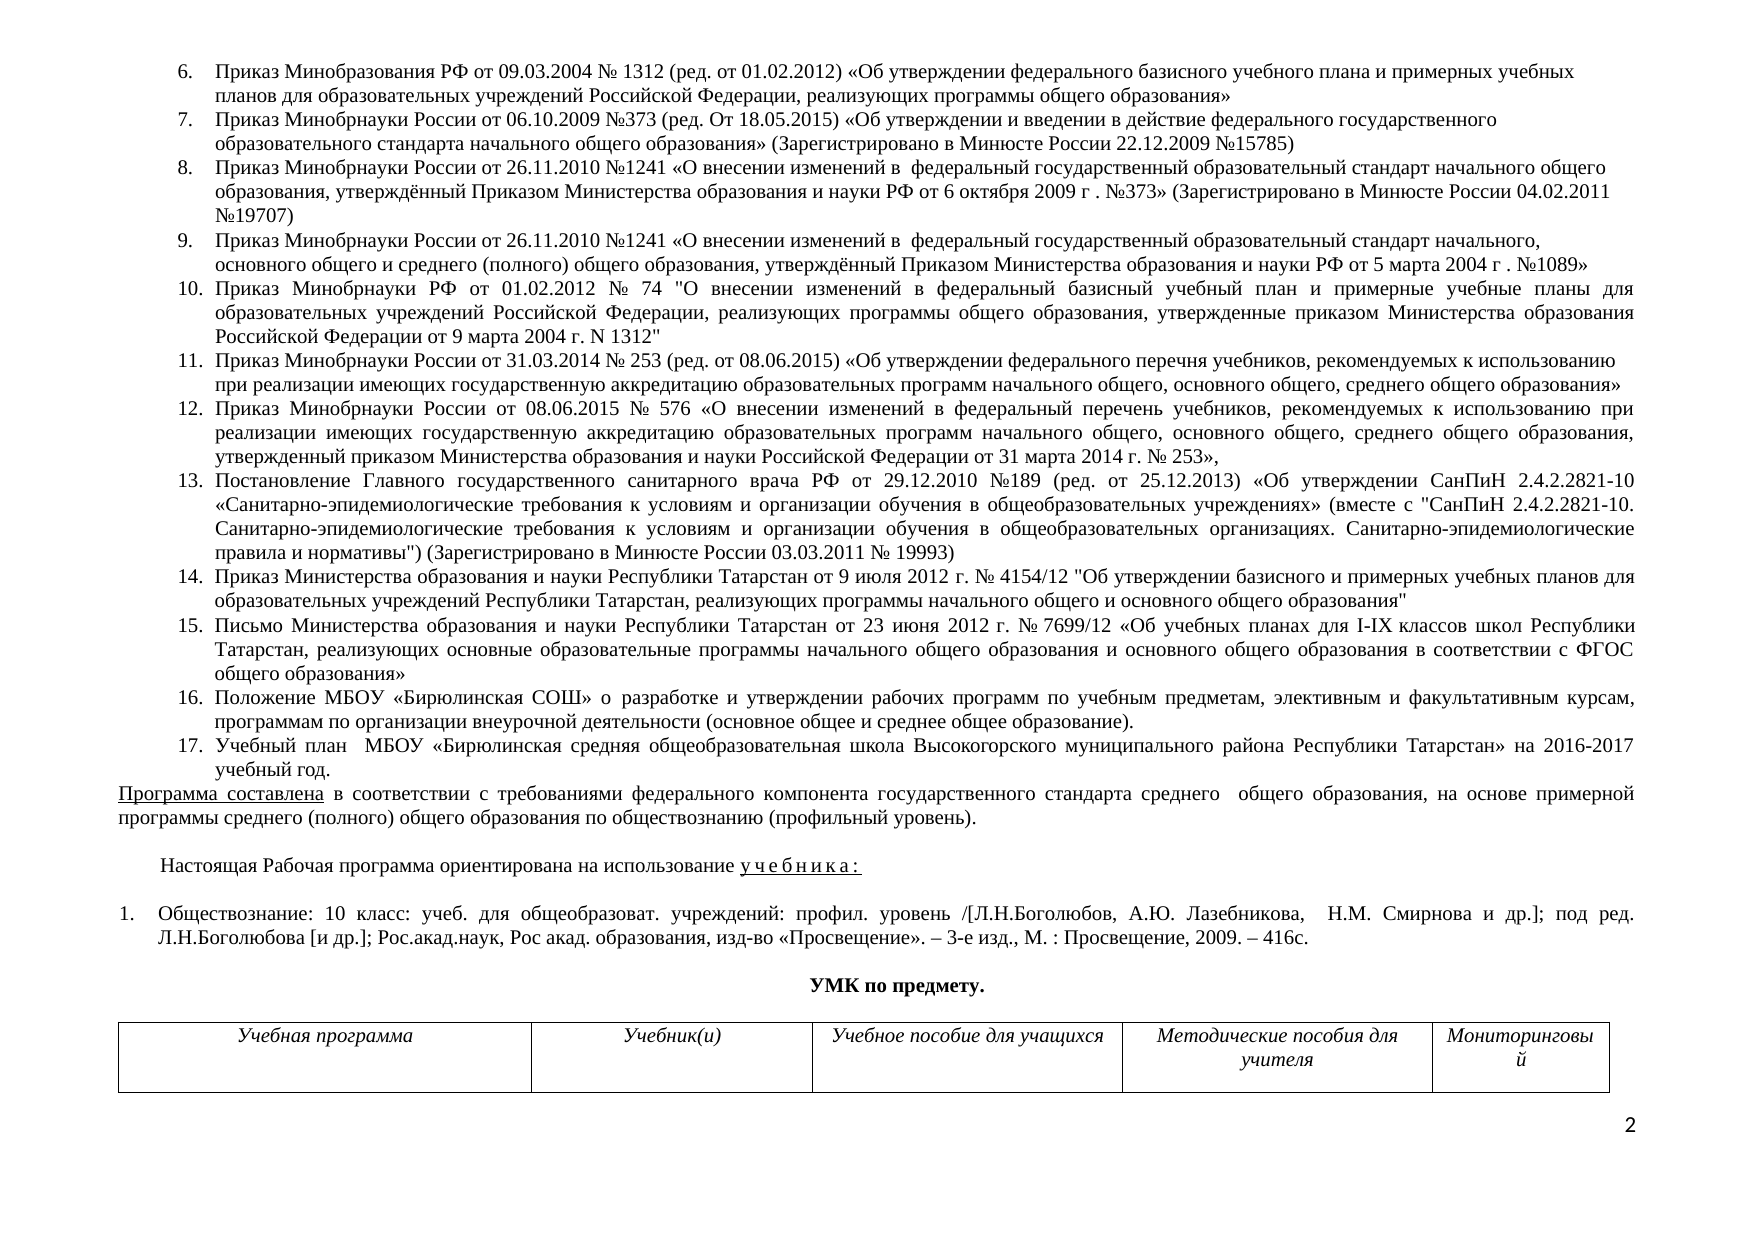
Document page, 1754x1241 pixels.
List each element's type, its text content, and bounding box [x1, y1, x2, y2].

table_header Учебник(и) [532, 1023, 812, 1092]
list Приказ Минобрнауки России от 08.06.2015 № 576 «О внесении изменений в федеральный перечень учебников, рекомендуемых к использованию при реализации имеющих государственную аккредитацию образовательных программ начального общего, основного общего, среднего общего образования, утвержденный приказом Министерства образования и науки Российской Федерации от 31 марта 2014 г. № 253», [177, 396, 1636, 468]
list Обществознание: 10 класс: учеб. для общеобразоват. учреждений: профил. уровень /[Л.Н.Боголюбов, А.Ю. Лазебникова, Н.М. Смирнова и др.]; под ред. Л.Н.Боголюбова [и др.]; Рос.акад.наук, Рос акад. образования, изд-во «Просвещение». – 3-е изд., М. : Просвещение, 2009. – 416с. [119, 901, 1636, 949]
list УМК по предмету. [158, 973, 1636, 997]
table_header Учебная программа [119, 1023, 531, 1092]
text Программа составлена в соответствии с требованиями федерального компонента государственного стандарта среднего общего образования, на основе примерной программы среднего (полного) общего образования по обществознанию (профильный уровень). [118, 781, 1636, 829]
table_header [1123, 1023, 1432, 1092]
list Положение МБОУ «Бирюлинская СОШ» о разработке и утверждении рабочих программ по учебным предметам, элективным и факультативным курсам, программам по организации внеурочной деятельности (основное общее и среднее общее образование). [177, 685, 1636, 733]
list Приказ Минобрнауки России от 31.03.2014 № 253 (ред. от 08.06.2015) «Об утверждении федерального перечня учебников, рекомендуемых к использованию при реализации имеющих государственную аккредитацию образовательных программ начального общего, основного общего, среднего общего образования» [177, 348, 1636, 396]
list Приказ Минобразования РФ от 09.03.2004 № 1312 (ред. от 01.02.2012) «Об утверждении федерального базисного учебного плана и примерных учебных планов для образовательных учреждений Российской Федерации, реализующих программы общего образования» [177, 59, 1636, 107]
text Настоящая Рабочая программа ориентирована на использование учебника: [118, 853, 1636, 877]
list Приказ Министерства образования и науки Республики Татарстан от 9 июля 2012 г. № 4154/12 "Об утверждении базисного и примерных учебных планов для образовательных учреждений Республики Татарстан, реализующих программы начального общего и основного общего образования" [177, 564, 1636, 612]
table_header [1433, 1023, 1609, 1092]
list Приказ Минобрнауки России от 06.10.2009 №373 (ред. От 18.05.2015) «Об утверждении и введении в действие федерального государственного образовательного стандарта начального общего образования» (Зарегистрировано в Минюсте России 22.12.2009 №15785) [177, 107, 1636, 155]
list Приказ Минобрнауки РФ от 01.02.2012 № 74 "О внесении изменений в федеральный базисный учебный план и примерные учебные планы для образовательных учреждений Российской Федерации, реализующих программы общего образования, утвержденные приказом Министерства образования Российской Федерации от 9 марта 2004 г. N 1312" [177, 276, 1636, 348]
list Приказ Минобрнауки России от 26.11.2010 №1241 «О внесении изменений в федеральный государственный образовательный стандарт начального общего образования, утверждённый Приказом Министерства образования и науки РФ от 6 октября 2009 г . №373» (Зарегистрировано в Минюсте России 04.02.2011 №19707) [177, 155, 1636, 227]
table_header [813, 1023, 1122, 1092]
list Постановление Главного государственного санитарного врача РФ от 29.12.2010 №189 (ред. от 25.12.2013) «Об утверждении СанПиН 2.4.2.2821-10 «Санитарно-эпидемиологические требования к условиям и организации обучения в общеобразовательных учреждениях» (вместе с "СанПиН 2.4.2.2821-10. Санитарно-эпидемиологические требования к условиям и организации обучения в общеобразовательных организациях. Санитарно-эпидемиологические правила и нормативы") (Зарегистрировано в Минюсте России 03.03.2011 № 19993) [177, 468, 1636, 564]
list Письмо Министерства образования и науки Республики Татарстан от 23 июня 2012 г. № 7699/12 «Об учебных планах для I-IX классов школ Республики Татарстан, реализующих основные образовательные программы начального общего образования и основного общего образования в соответствии с ФГОС общего образования» [177, 612, 1636, 685]
list Учебный план МБОУ «Бирюлинская средняя общеобразовательная школа Высокогорского муниципального района Республики Татарстан» на 2016-2017 учебный год. [177, 733, 1636, 781]
list Приказ Минобрнауки России от 26.11.2010 №1241 «О внесении изменений в федеральный государственный образовательный стандарт начального, основного общего и среднего (полного) общего образования, утверждённый Приказом Министерства образования и науки РФ от 5 марта 2004 г . №1089» [177, 227, 1636, 276]
